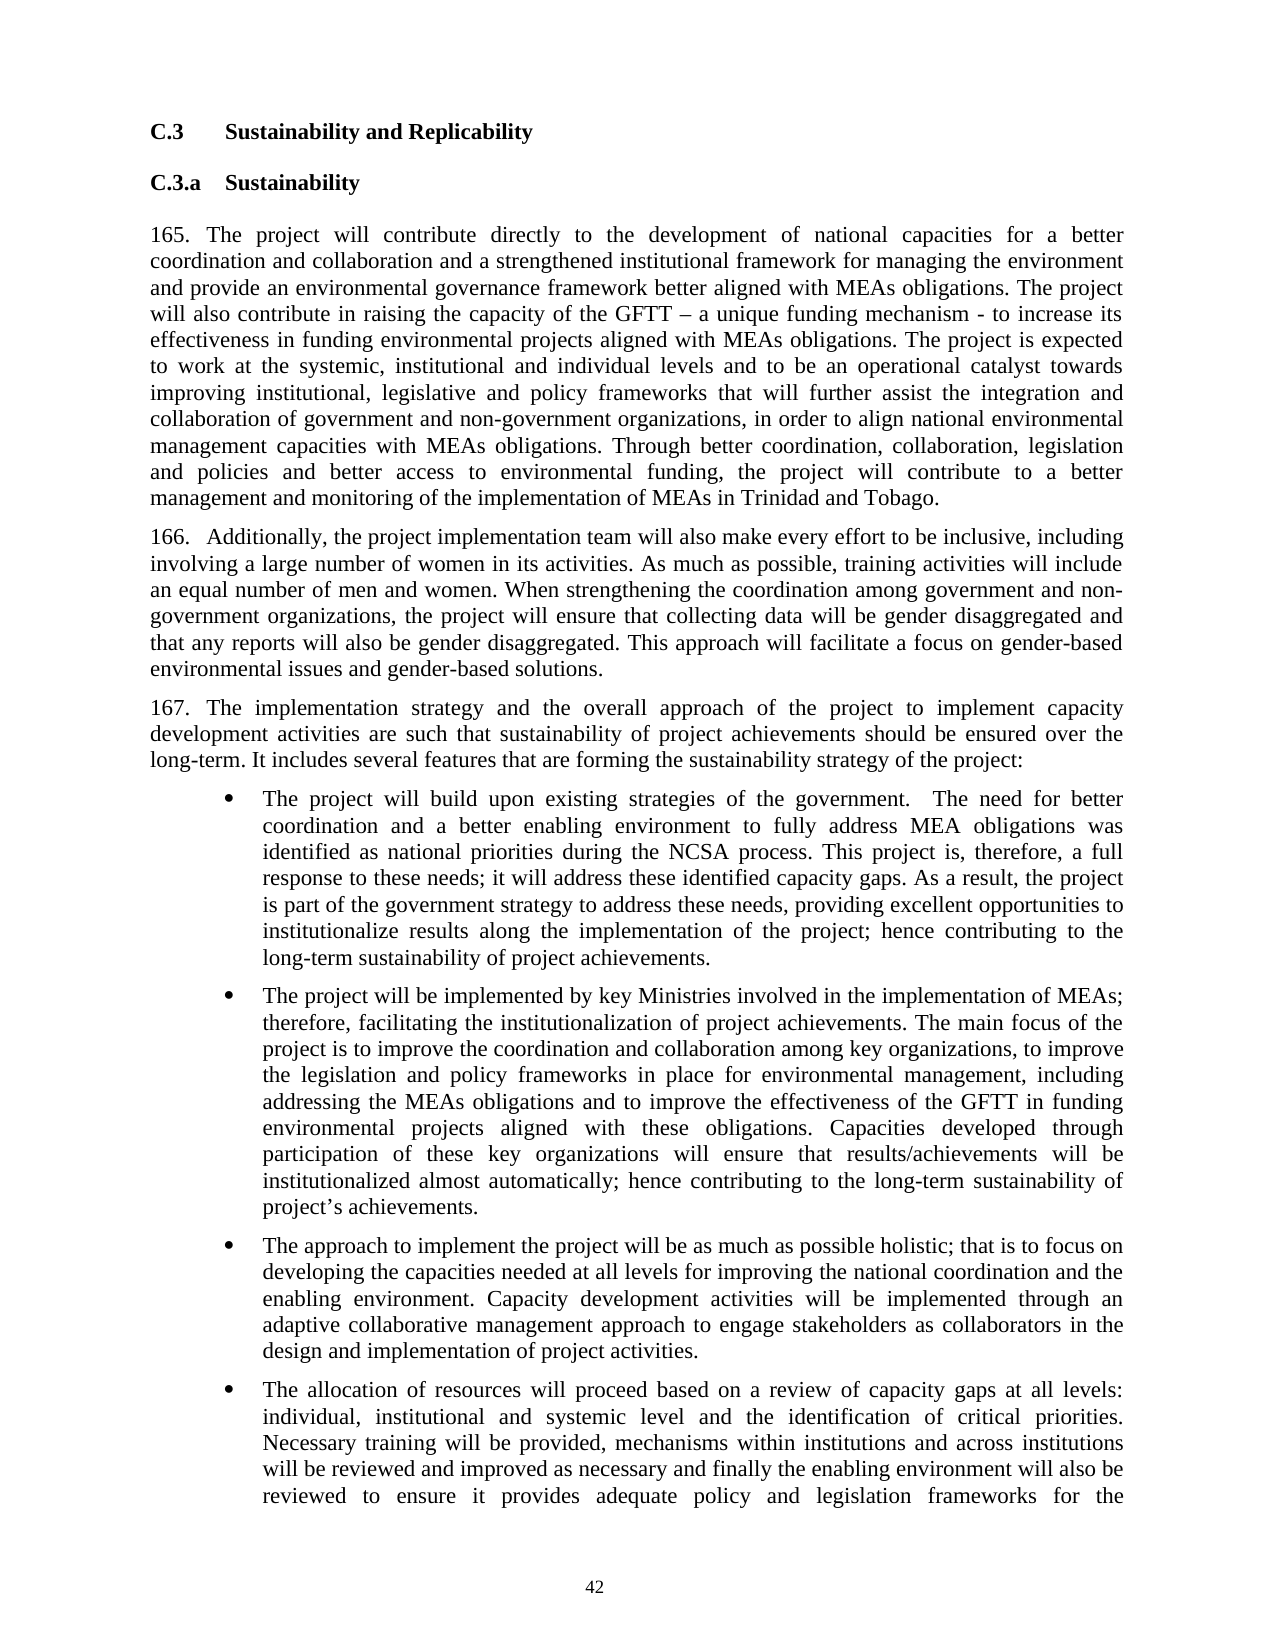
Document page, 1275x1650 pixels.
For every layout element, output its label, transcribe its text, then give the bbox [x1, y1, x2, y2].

list The project will be implemented by key Ministries involved in the implementation of MEAs; therefore, facilitating the institutionalization of project achievements. The main focus of the project is to improve the coordination and collaboration among key organizations, to improve the legislation and policy frameworks in place for environmental management, including addressing the MEAs obligations and to improve the effectiveness of the GFTT in funding environmental projects aligned with these obligations. Capacities developed through participation of these key organizations will ensure that results/achievements will be institutionalized almost automatically; hence contributing to the long-term sustainability of project’s achievements. [225, 982, 1125, 1219]
list The implementation strategy and the overall approach of the project to implement capacity development activities are such that sustainability of project achievements should be ensured over the long-term. It includes several features that are forming the sustainability strategy of the project: [150, 694, 1125, 773]
subtitle C.3 Sustainability and Replicability [150, 118, 1125, 144]
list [225, 1376, 1125, 1508]
list Additionally, the project implementation team will also make every effort to be inclusive, including involving a large number of women in its activities. As much as possible, training activities will include an equal number of men and women. When strengthening the coordination among government and non-government organizations, the project will ensure that collecting data will be gender disaggregated and that any reports will also be gender disaggregated. This approach will facilitate a focus on gender-based environmental issues and gender-based solutions. [150, 523, 1125, 681]
list The project will contribute directly to the development of national capacities for a better coordination and collaboration and a strengthened institutional framework for managing the environment and provide an environmental governance framework better aligned with MEAs obligations. The project will also contribute in raising the capacity of the GFTT – a unique funding mechanism - to increase its effectiveness in funding environmental projects aligned with MEAs obligations. The project is expected to work at the systemic, institutional and individual levels and to be an operational catalyst towards improving institutional, legislative and policy frameworks that will further assist the integration and collaboration of government and non-government organizations, in order to align national environmental management capacities with MEAs obligations. Through better coordination, collaboration, legislation and policies and better access to environmental funding, the project will contribute to a better management and monitoring of the implementation of MEAs in Trinidad and Tobago. [150, 221, 1125, 511]
list The project will build upon existing strategies of the government. The need for better coordination and a better enabling environment to fully address MEA obligations was identified as national priorities during the NCSA process. This project is, therefore, a full response to these needs; it will address these identified capacity gaps. As a result, the project is part of the government strategy to address these needs, providing excellent opportunities to institutionalize results along the implementation of the project; hence contributing to the long-term sustainability of project achievements. [225, 785, 1125, 970]
list The approach to implement the project will be as much as possible holistic; that is to focus on developing the capacities needed at all levels for improving the national coordination and the enabling environment. Capacity development activities will be implemented through an adaptive collaborative management approach to engage stakeholders as collaborators in the design and implementation of project activities. [225, 1232, 1125, 1364]
subtitle C.3.a Sustainability [150, 169, 1125, 196]
